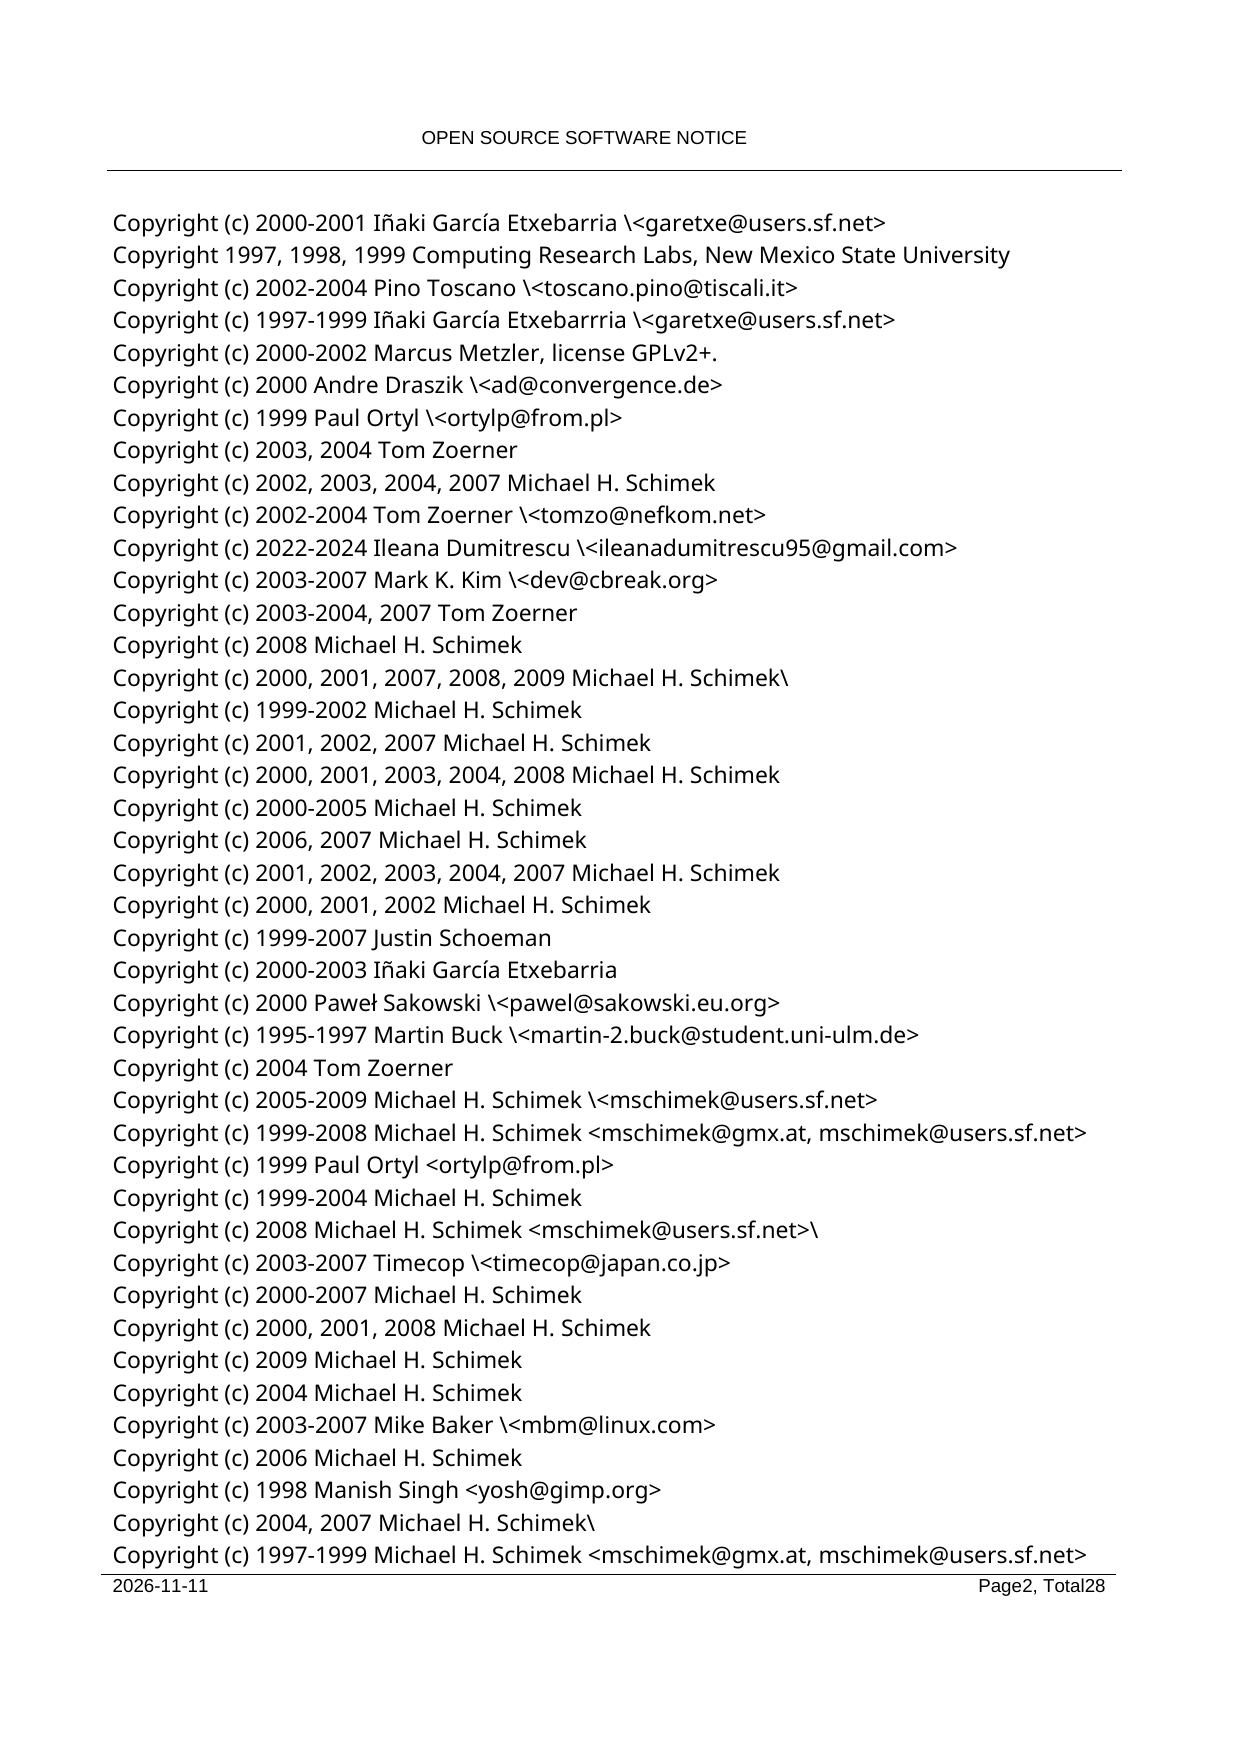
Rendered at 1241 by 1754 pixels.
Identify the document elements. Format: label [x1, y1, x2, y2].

text [112, 206, 1128, 1571]
